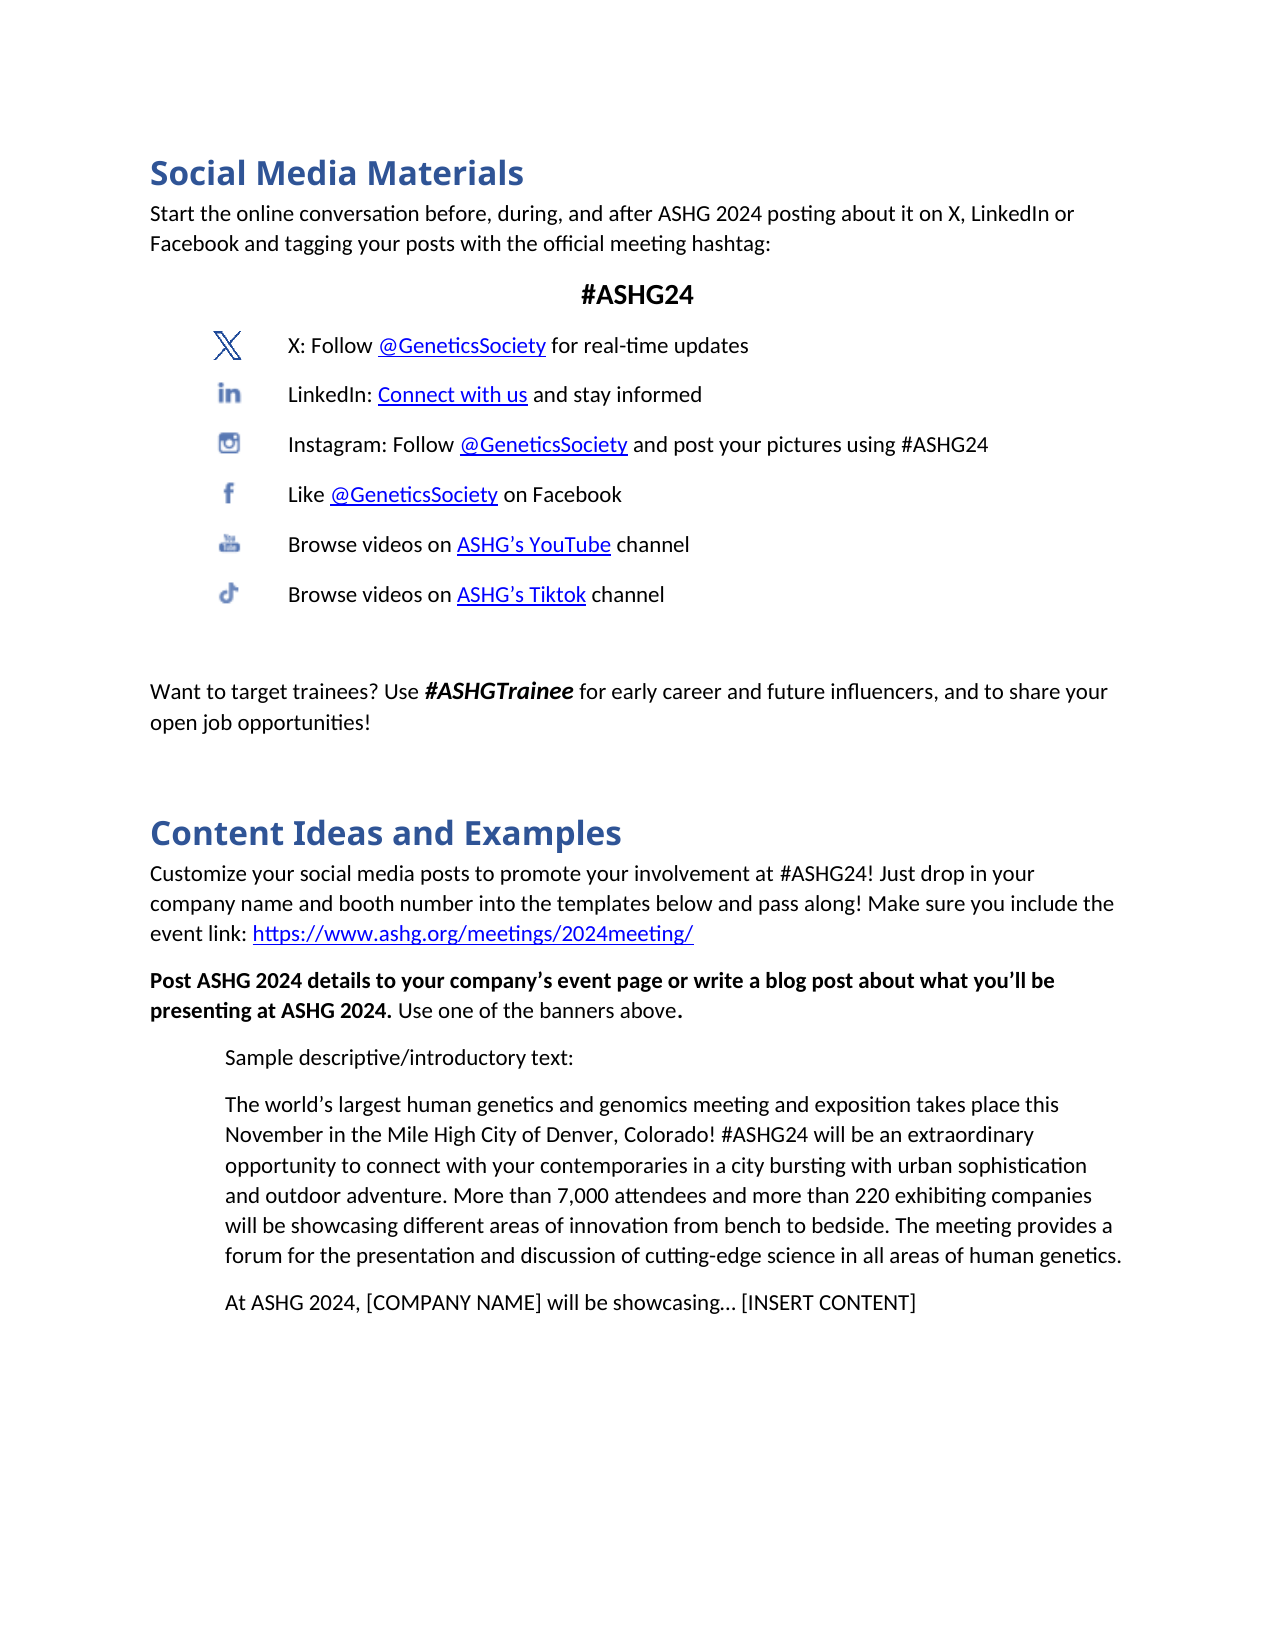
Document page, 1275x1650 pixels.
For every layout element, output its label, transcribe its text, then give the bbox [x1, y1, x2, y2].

subtitle Social Media Materials [150, 150, 1125, 195]
text At ASHG 2024, [COMPANY NAME] will be showcasing… [INSERT CONTENT] [150, 1288, 1125, 1316]
text The world’s largest human genetics and genomics meeting and exposition takes place this November in the Mile High City of Denver, Colorado! #ASHG24 will be an extraordinary opportunity to connect with your contemporaries in a city bursting with urban sophistication and outdoor adventure. More than 7,000 attendees and more than 220 exhibiting companies will be showcasing different areas of innovation from bench to bedside. The meeting provides a forum for the presentation and discussion of cutting-edge science in all areas of human genetics. [225, 1090, 1125, 1269]
text Sample descriptive/introductory text: [150, 1043, 1125, 1071]
table_header X: Follow @GeneticsSociety for real-time updates [288, 331, 1062, 378]
table_cell [213, 529, 288, 578]
table_cell [213, 579, 288, 628]
table_cell [213, 379, 288, 428]
table_cell Like @GeneticsSociety on Facebook [288, 479, 1062, 528]
subtitle Content Ideas and Examples [150, 810, 1125, 856]
text Start the online conversation before, during, and after ASHG 2024 posting about it on X, LinkedIn or Facebook and tagging your posts with the official meeting hashtag: [150, 199, 1125, 257]
table_cell [213, 429, 288, 478]
table_cell Instagram: Follow @GeneticsSociety and post your pictures using #ASHG24 [288, 429, 1062, 478]
text Post ASHG 2024 details to your company’s event page or write a blog post about what you’ll be presenting at ASHG 2024. Use one of the banners above. [150, 966, 1125, 1024]
table_cell [213, 479, 288, 528]
table_cell Browse videos on ASHG’s YouTube channel [288, 529, 1062, 578]
table_header [213, 331, 288, 378]
table_cell Browse videos on ASHG’s Tiktok channel [288, 579, 1062, 628]
text Want to target trainees? Use #ASHGTrainee for early career and future influencers, and to share your open job opportunities! [150, 675, 1125, 736]
text Customize your social media posts to promote your involvement at #ASHG24! Just drop in your company name and booth number into the templates below and pass along! Make sure you include the event link: https://www.ashg.org/meetings/2024meeting/ [150, 859, 1125, 947]
table_cell LinkedIn: Connect with us and stay informed [288, 379, 1062, 428]
text #ASHG24 [150, 276, 1125, 312]
